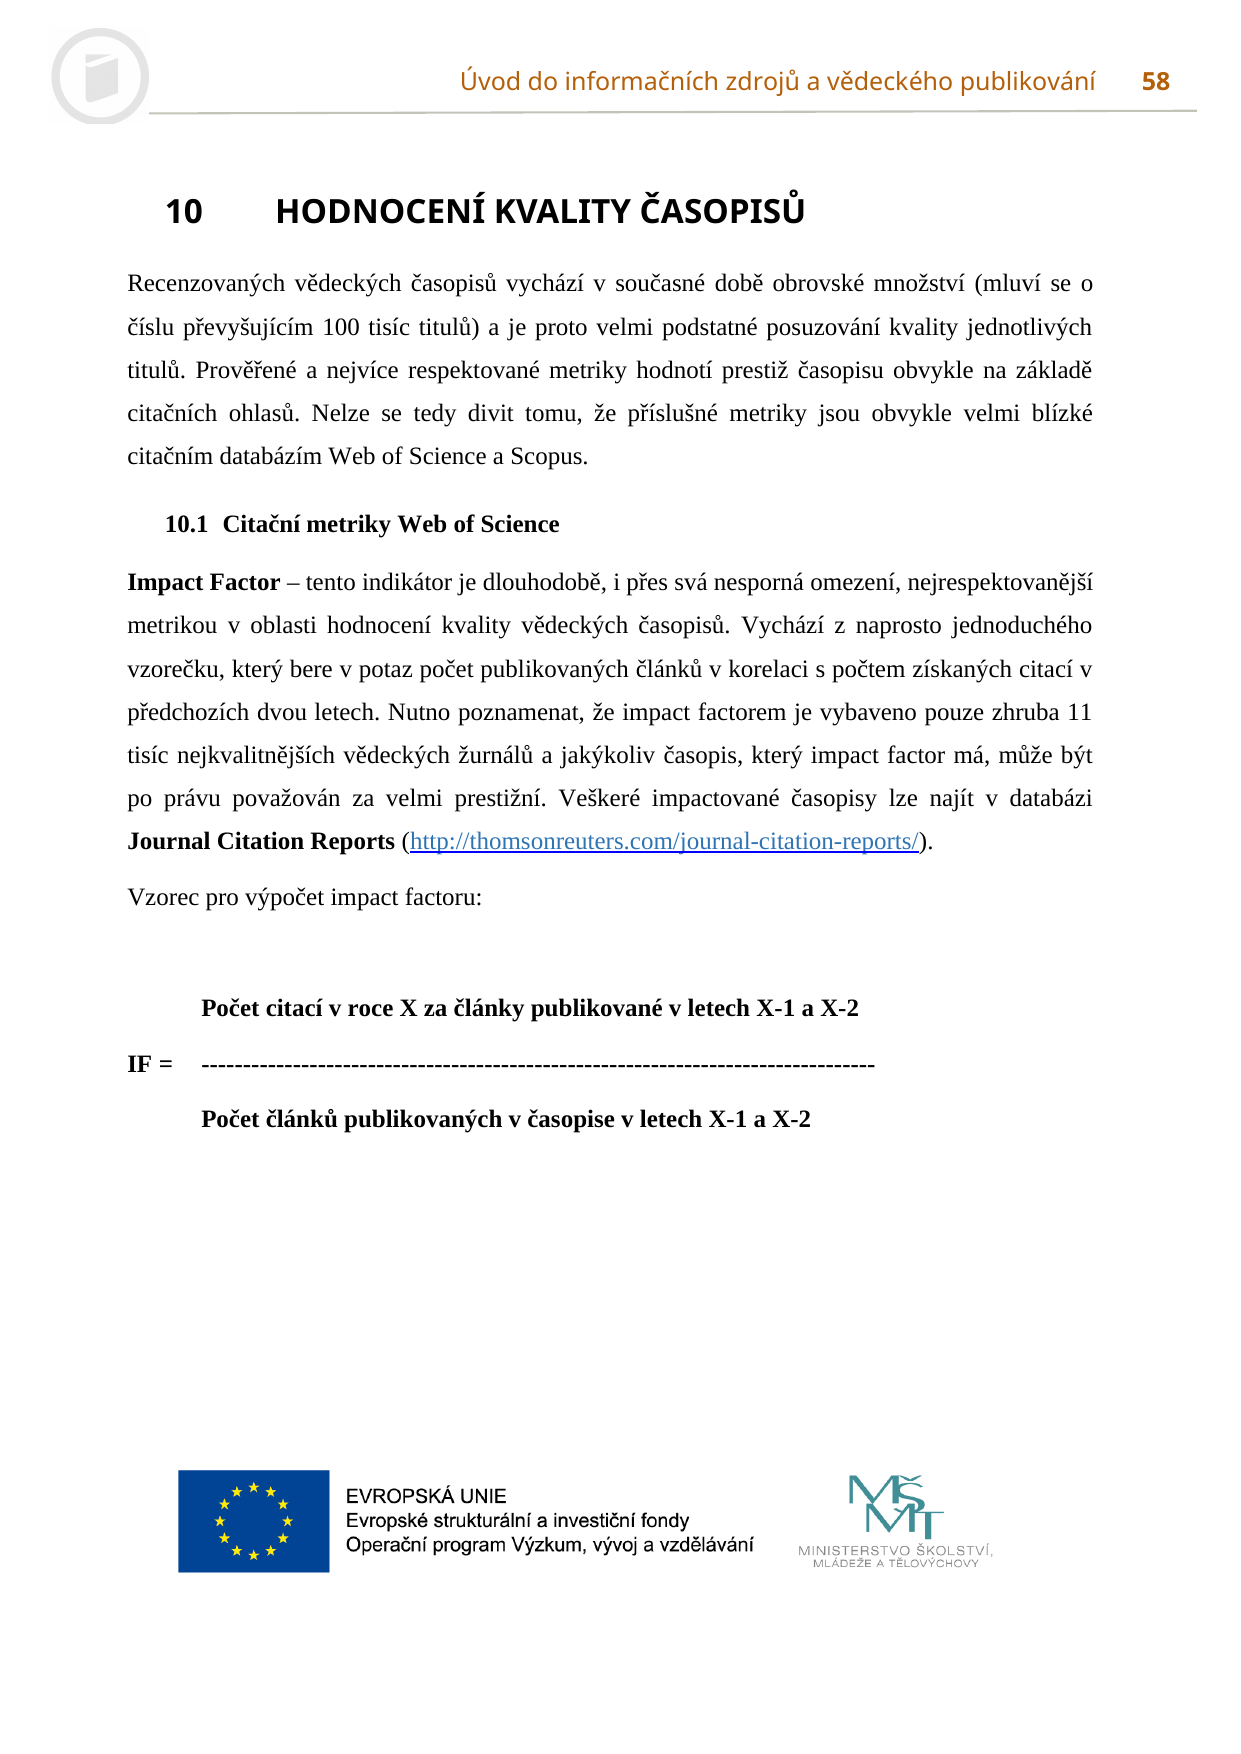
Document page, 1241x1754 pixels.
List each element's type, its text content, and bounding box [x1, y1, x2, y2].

subtitle Citační metriky Web of Science [164, 509, 1111, 538]
text Počet citací v roce X za články publikované v letech X-1 a X-2 [127, 993, 1111, 1022]
picture [127, 1419, 1043, 1623]
text Recenzovaných vědeckých časopisů vychází v současné době obrovské množství (mluví se o číslu převyšujícím 100 tisíc titulů) a je proto velmi podstatné posuzování kvality jednotlivých titulů. Prověřené a nejvíce respektované metriky hodnotí prestiž časopisu obvykle na základě citačních ohlasů. Nelze se tedy divit tomu, že příslušné metriky jsou obvykle velmi blízké citačním databázím Web of Science a Scopus. [127, 268, 1094, 470]
text IF = --------------------------------------------------------------------------------- [127, 1049, 1111, 1077]
text Impact Factor – tento indikátor je dlouhodobě, i přes svá nesporná omezení, nejrespektovanější metrikou v oblasti hodnocení kvality vědeckých časopisů. Vychází z naprosto jednoduchého vzorečku, který bere v potaz počet publikovaných článků v korelaci s počtem získaných citací v předchozích dvou letech. Nutno poznamenat, že impact factorem je vybaveno pouze zhruba 11 tisíc nejkvalitnějších vědeckých žurnálů a jakýkoliv časopis, který impact factor má, může být po právu považován za velmi prestižní. Veškeré impactované časopisy lze najít v databázi Journal Citation Reports (http://thomsonreuters.com/journal-citation-reports/). [127, 567, 1094, 855]
text Vzorec pro výpočet impact factoru: [127, 882, 1111, 911]
subtitle HODNOCENÍ KVALITY ČASOPISŮ [164, 188, 1111, 233]
text Počet článků publikovaných v časopise v letech X-1 a X-2 [127, 1104, 1111, 1133]
